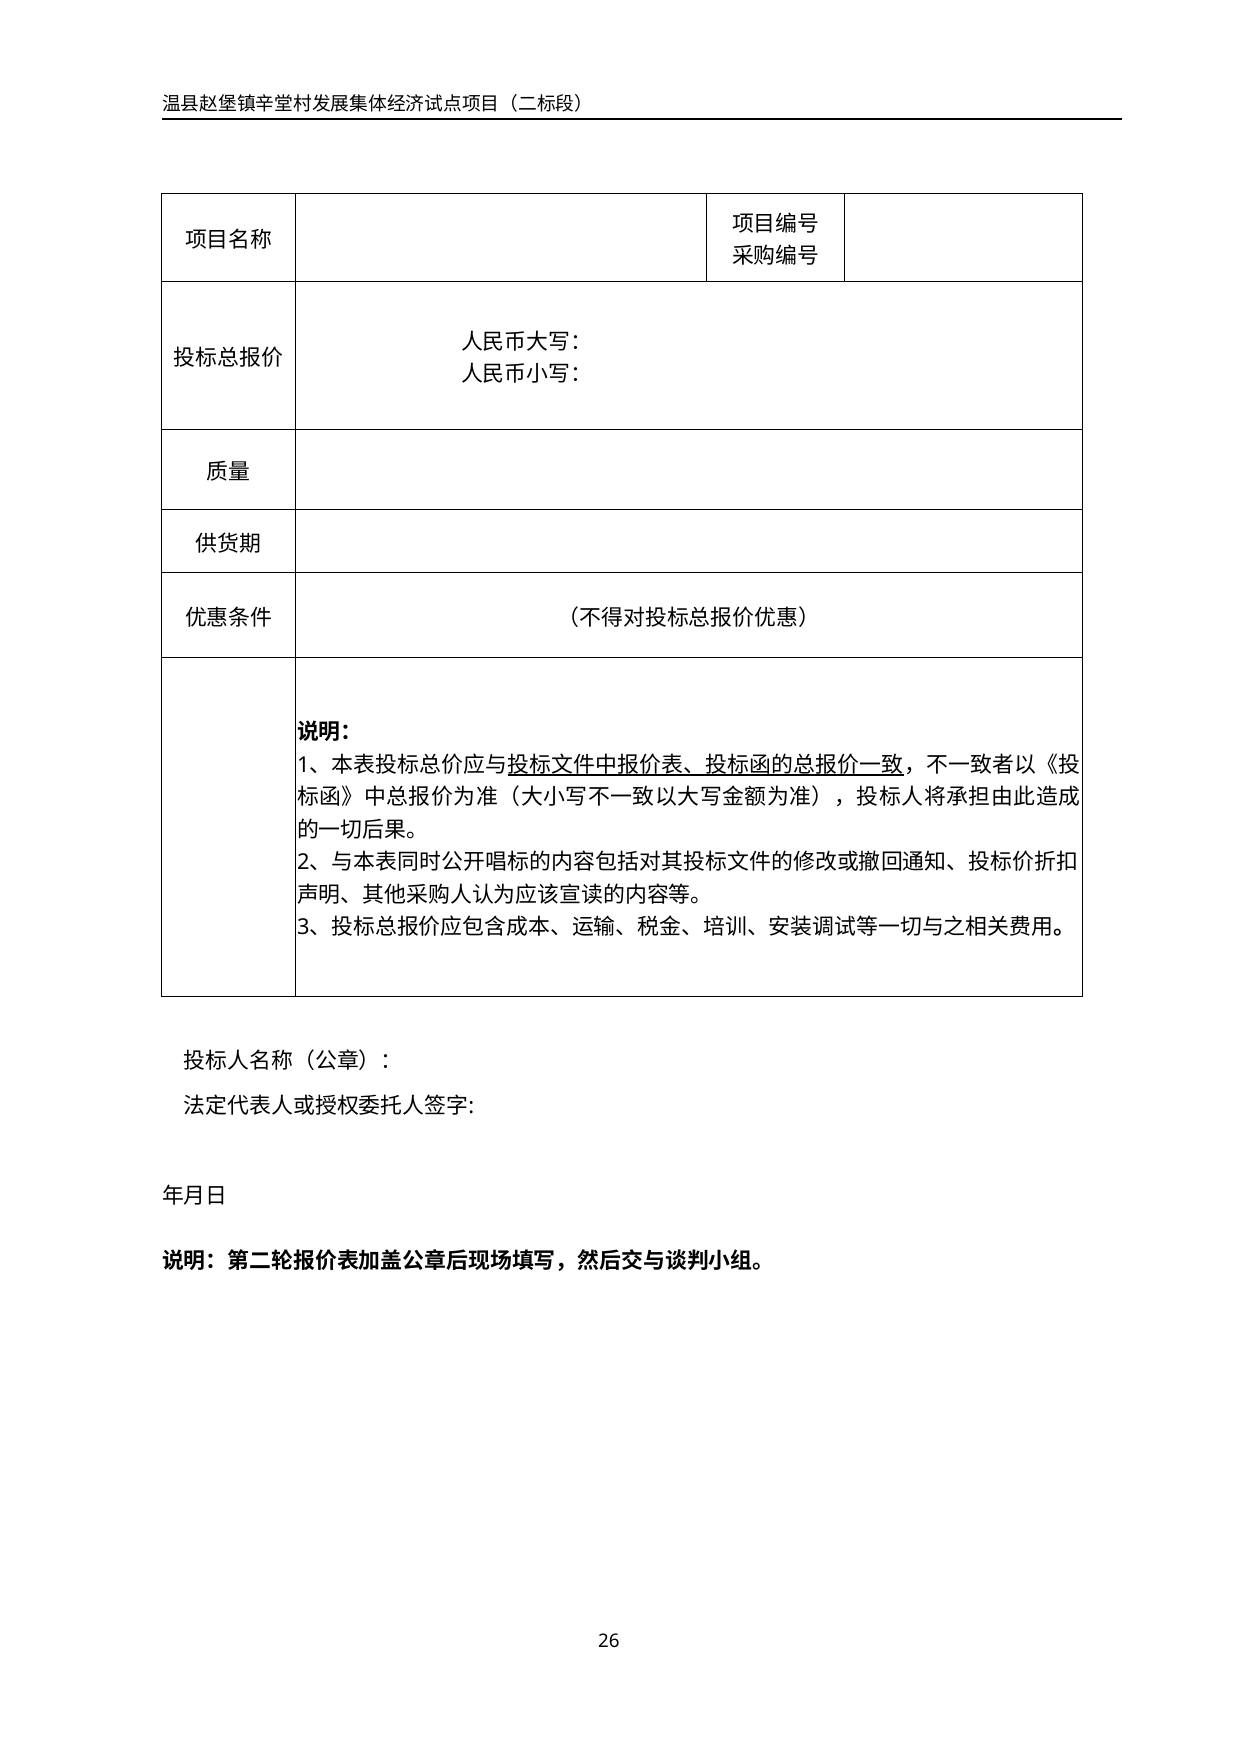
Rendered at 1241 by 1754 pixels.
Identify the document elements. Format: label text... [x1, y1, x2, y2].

table_cell （不得对投标总报价优惠） [296, 573, 1082, 657]
table_header 项目编号 采购编号 [707, 194, 844, 281]
text 投标人名称（公章）： [162, 1042, 1122, 1075]
table_cell 人民币大写： 人民币小写： [296, 282, 1082, 428]
table_cell [296, 430, 1082, 508]
text 说明：第二轮报价表加盖公章后现场填写，然后交与谈判小组。 [162, 1242, 1122, 1275]
text 法定代表人或授权委托人签字: [162, 1087, 1122, 1120]
table_header 项目名称 [162, 194, 295, 281]
table_cell 说明： 1、本表投标总价应与投标文件中报价表、投标函的总报价一致，不一致者以《投标函》中总报价为准（大小写不一致以大写金额为准），投标人将承担由此造成的一切后果。 2、与本表同时公开唱标的内容包括对其投标文件的修改或撤回通知、投标价折扣声明、其他采购人认为应该宣读的内容等。 3、投标总报价应包含成本、运输、税金、培训、安装调试等一切与之相关费用。 [296, 658, 1082, 996]
table_cell [162, 658, 295, 996]
table_cell 投标总报价 [162, 282, 295, 428]
table_cell 质量 [162, 430, 295, 508]
table_cell 优惠条件 [162, 573, 295, 657]
table_header [845, 194, 1082, 281]
text 年月日 [162, 1177, 1122, 1210]
table_header [296, 194, 706, 281]
table_cell 供货期 [162, 510, 295, 572]
table_cell [296, 510, 1082, 572]
